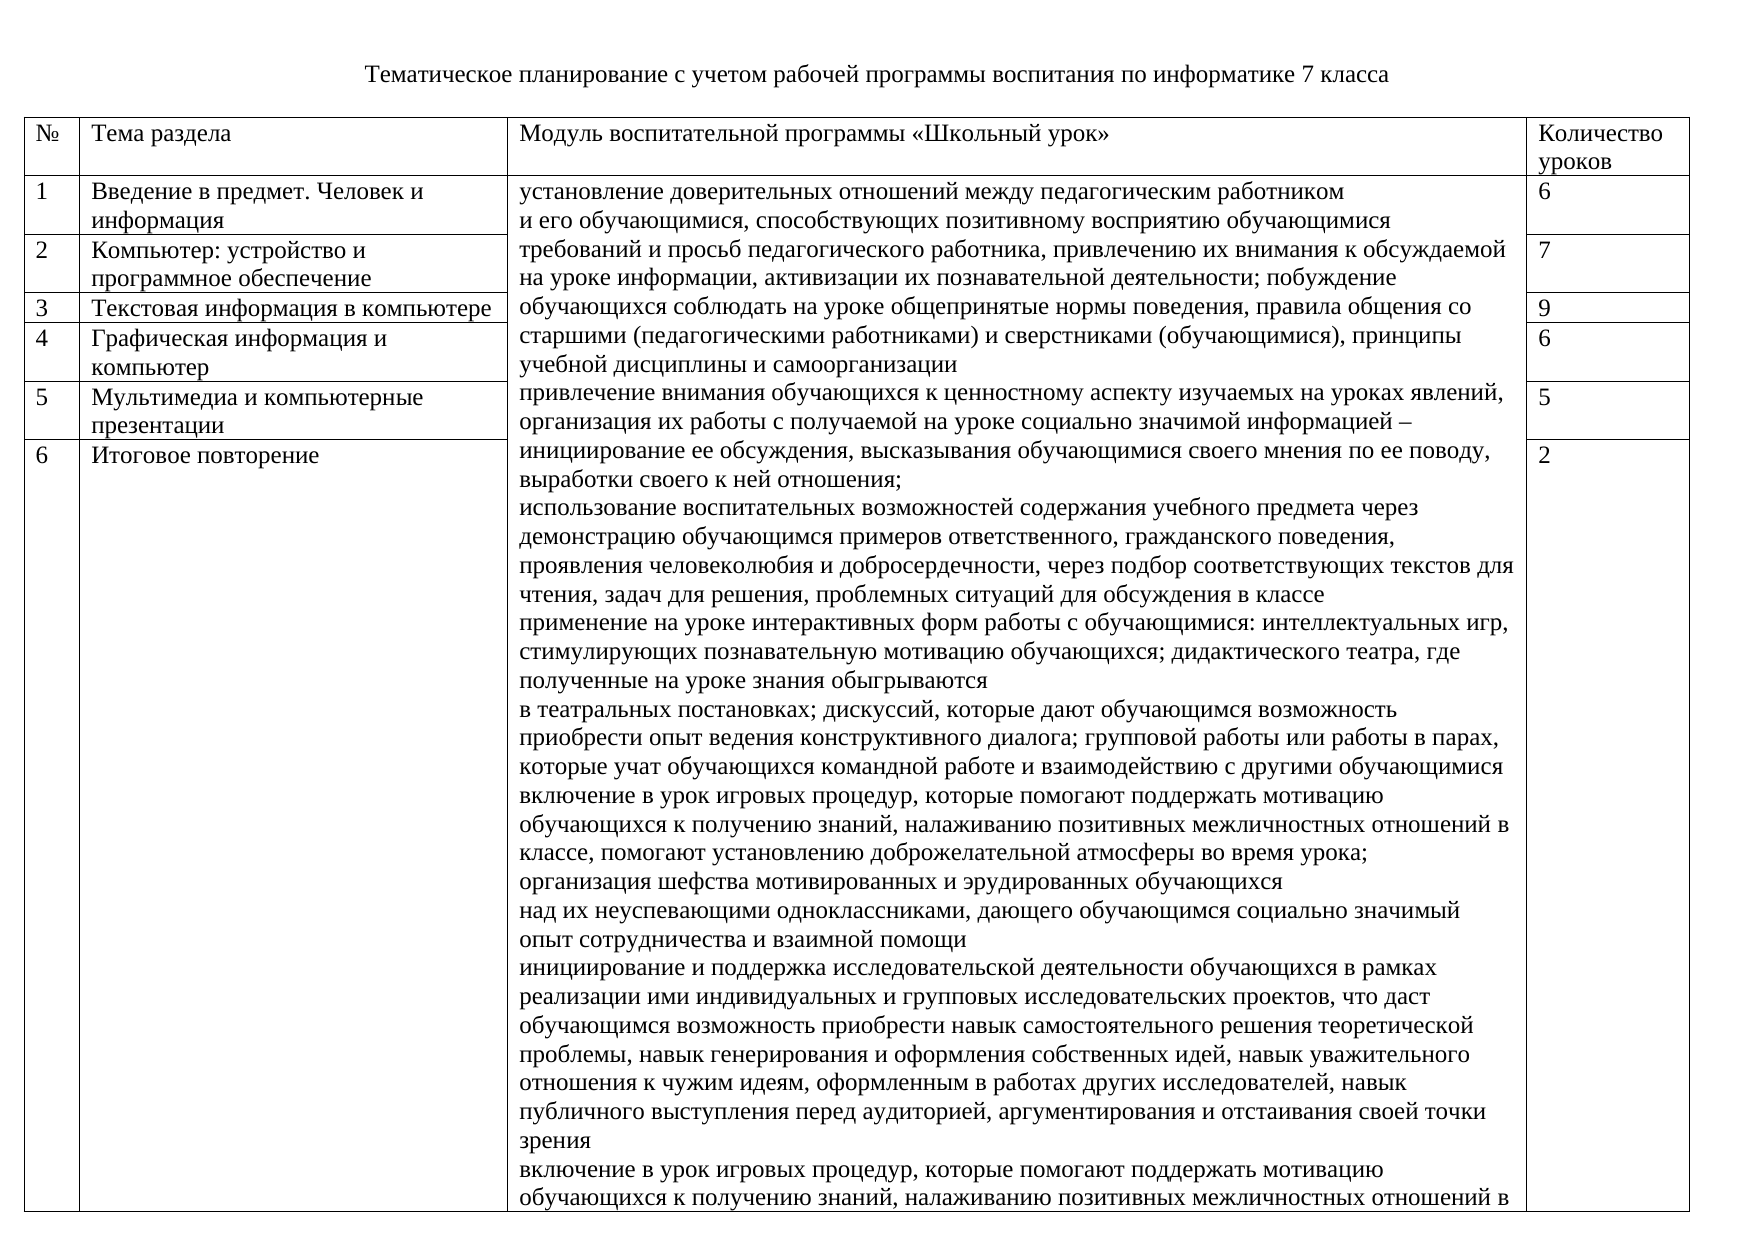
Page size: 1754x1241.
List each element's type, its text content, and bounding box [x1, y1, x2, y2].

table_cell Мультимедиа и компьютерные презентации [80, 382, 507, 439]
table_cell 2 [25, 235, 79, 292]
table_cell 3 [25, 293, 79, 322]
text Тематическое планирование с учетом рабочей программы воспитания по информатике 7 класса [35, 59, 1718, 88]
table_cell 6 [25, 440, 79, 1211]
table_header Количество уроков [1527, 118, 1689, 175]
table_cell Итоговое повторение [80, 440, 507, 1211]
table_cell 7 [1527, 235, 1689, 292]
table_cell Компьютер: устройство и программное обеспечение [80, 235, 507, 292]
table_cell 9 [1527, 293, 1689, 322]
table_header № [25, 118, 79, 175]
table_cell 5 [1527, 382, 1689, 439]
table_cell 4 [25, 323, 79, 381]
table_cell установление доверительных отношений между педагогическим работником и его обучающимися, способствующих позитивному восприятию обучающимися требований и просьб педагогического работника, привлечению их внимания к обсуждаемой на уроке информации, активизации их познавательной деятельности; побуждение обучающихся соблюдать на уроке общепринятые нормы поведения, правила общения со старшими (педагогическими работниками) и сверстниками (обучающимися), принципы учебной дисциплины и самоорганизации привлечение внимания обучающихся к ценностному аспекту изучаемых на уроках явлений, организация их работы с получаемой на уроке социально значимой информацией – инициирование ее обсуждения, высказывания обучающимися своего мнения по ее поводу, выработки своего к ней отношения; использование воспитательных возможностей содержания учебного предмета через демонстрацию обучающимся примеров ответственного, гражданского поведения, проявления человеколюбия и добросердечности, через подбор соответствующих текстов для чтения, задач для решения, проблемных ситуаций для обсуждения в классе применение на уроке интерактивных форм работы с обучающимися: интеллектуальных игр, стимулирующих познавательную мотивацию обучающихся; дидактического театра, где полученные на уроке знания обыгрываются в театральных постановках; дискуссий, которые дают обучающимся возможность приобрести опыт ведения конструктивного диалога; групповой работы или работы в парах, которые учат обучающихся командной работе и взаимодействию с другими обучающимися включение в урок игровых процедур, которые помогают поддержать мотивацию обучающихся к получению знаний, налаживанию позитивных межличностных отношений в классе, помогают установлению доброжелательной атмосферы во время урока; организация шефства мотивированных и эрудированных обучающихся над их неуспевающими одноклассниками, дающего обучающимся социально значимый опыт сотрудничества и взаимной помощи инициирование и поддержка исследовательской деятельности обучающихся в рамках реализации ими индивидуальных и групповых исследовательских проектов, что даст обучающимся возможность приобрести навык самостоятельного решения теоретической проблемы, навык генерирования и оформления собственных идей, навык уважительного отношения к чужим идеям, оформленным в работах других исследователей, навык публичного выступления перед аудиторией, аргументирования и отстаивания своей точки зрения включение в урок игровых процедур, которые помогают поддержать мотивацию обучающихся к получению знаний, налаживанию позитивных межличностных отношений в классе, помогают установлению доброжелательной атмосферы во время урока; организация шефства мотивированных и эрудированных обучающихся над их неуспевающими одноклассниками, дающего обучающимся социально значимый опыт сотрудничества и взаимной помощи [508, 176, 1526, 1211]
table_cell 5 [25, 382, 79, 439]
table_cell 2 [1527, 440, 1689, 1211]
table_cell 1 [25, 176, 79, 234]
table_header Модуль воспитательной программы «Школьный урок» [508, 118, 1526, 175]
table_cell Графическая информация и компьютер [80, 323, 507, 381]
table_cell Текстовая информация в компьютере [80, 293, 507, 322]
table_cell Введение в предмет. Человек и информация [80, 176, 507, 234]
table_cell 6 [1527, 176, 1689, 234]
table_cell 6 [1527, 323, 1689, 381]
table_header Тема раздела [80, 118, 507, 175]
